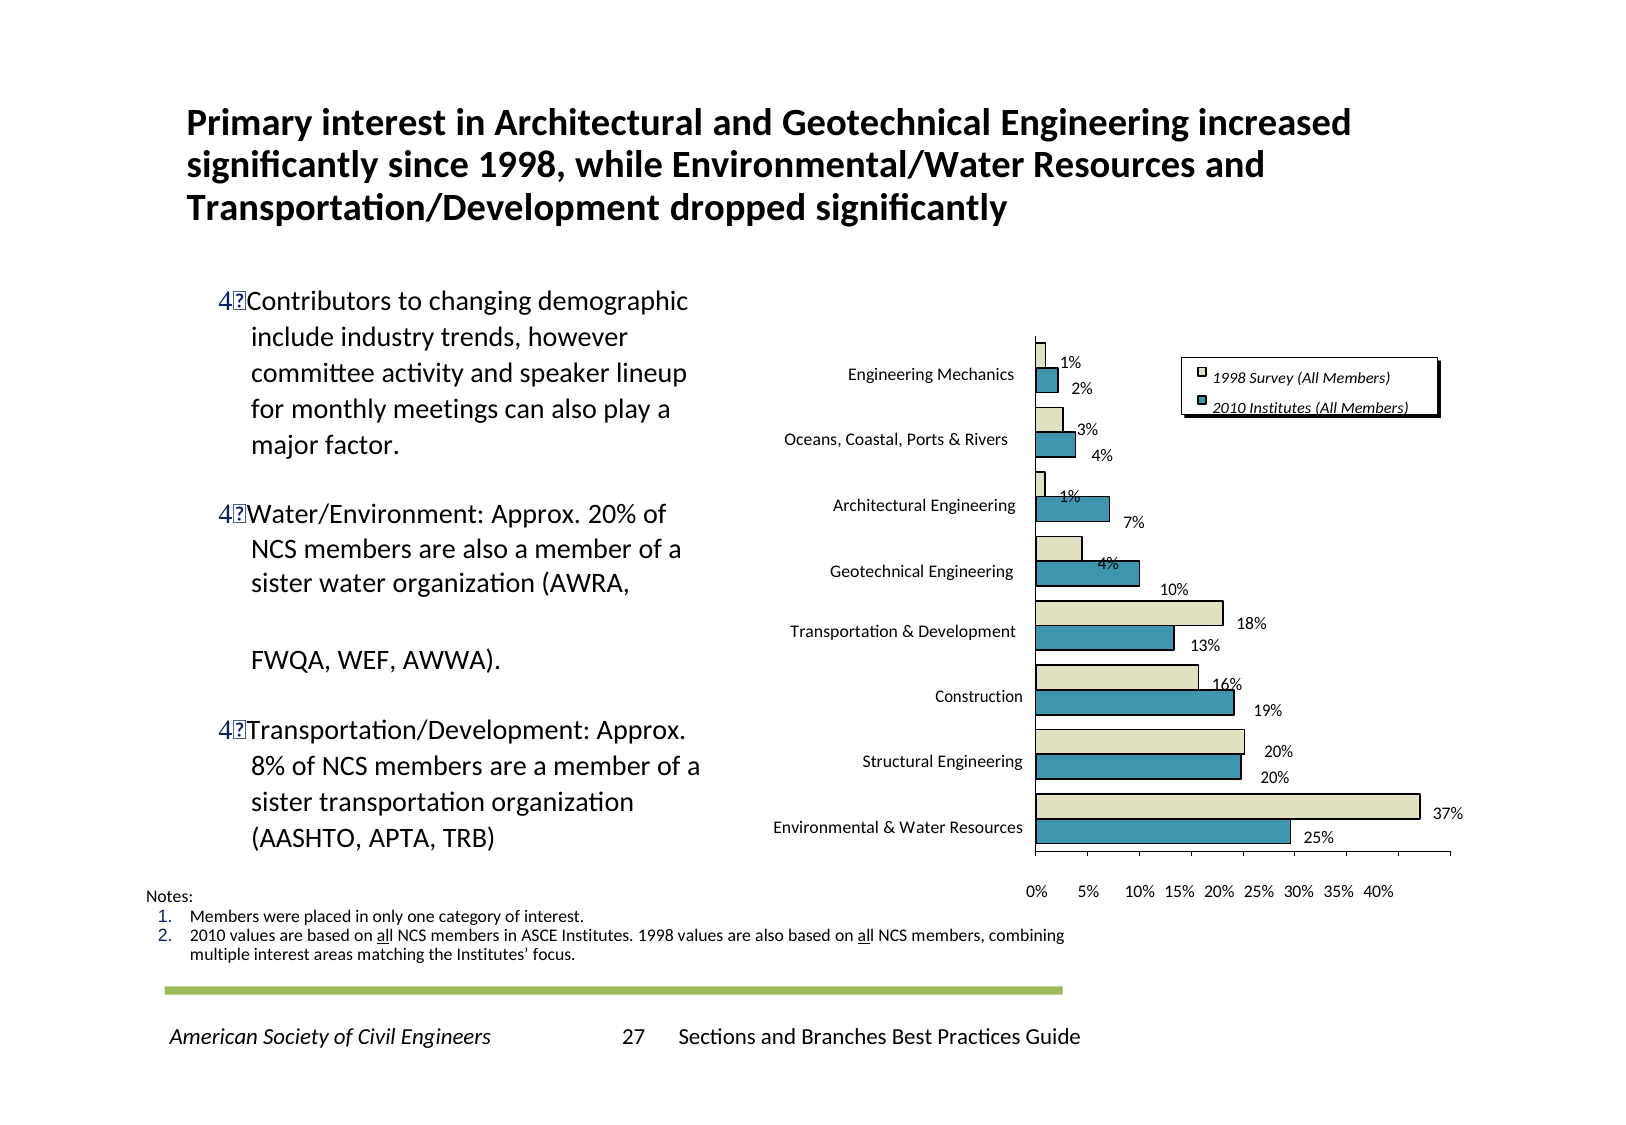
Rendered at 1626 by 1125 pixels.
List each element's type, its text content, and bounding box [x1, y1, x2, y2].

text 10% [1027, 578, 1188, 600]
text Geotechnical Engineering [821, 560, 1022, 581]
list Members were placed in only one category of interest. [158, 907, 612, 926]
text Water/Environment: Approx. 20% of NCS members are also a member of a sister water organization (AWRA, [218, 496, 712, 599]
text 4% [1027, 444, 1178, 466]
text Transportation & Development [783, 626, 1022, 641]
text 1% [1059, 351, 1188, 373]
text Contributors to changing demographic include industry trends, however committee activity and speaker lineup for monthly meetings can also play a major factor. [218, 283, 713, 462]
text 37% [1433, 802, 1481, 823]
text Engineering Mechanics [839, 363, 1022, 384]
text 4% [1028, 552, 1188, 574]
text 1998 Survey (All Members) 2010 Institutes (All Members) [1212, 368, 1424, 417]
text 19% [1115, 699, 1282, 721]
text 0% 5% 10% 15% 20% 25% 30% 35% 40% [1026, 880, 1481, 902]
text 16% [1212, 673, 1293, 695]
text Structural Engineering [713, 751, 1022, 772]
picture [1184, 360, 1441, 418]
text Notes: [146, 886, 612, 907]
text Transportation/Development: Approx. 8% of NCS members are a member of a sister transportation organization (AASHTO, APTA, TRB) [218, 712, 709, 855]
text 7% [1123, 511, 1188, 533]
text 25% [1303, 827, 1338, 848]
list 2010 values are based on all NCS members in ASCE Institutes. 1998 values are also based on all NCS members, combining multiple interest areas matching the Institutes’ focus. [158, 926, 1079, 965]
text 1% [1059, 485, 1188, 507]
text 3% [1077, 418, 1188, 440]
text FWQA, WEF, AWWA). [251, 642, 709, 677]
text Primary interest in Architectural and Geotechnical Engineering increased significantly since 1998, while Environmental/Water Resources and Transportation/Development dropped significantly [186, 102, 1412, 228]
text 20% [1115, 740, 1293, 762]
text Oceans, Coastal, Ports & Rivers [769, 428, 1022, 450]
text Environmental & Water Resources [713, 816, 1023, 838]
text 18% [1236, 612, 1481, 633]
text Construction [713, 685, 1023, 707]
text 20% [1115, 766, 1289, 788]
text Architectural Engineering [826, 494, 1022, 516]
text 2% [1071, 377, 1188, 399]
